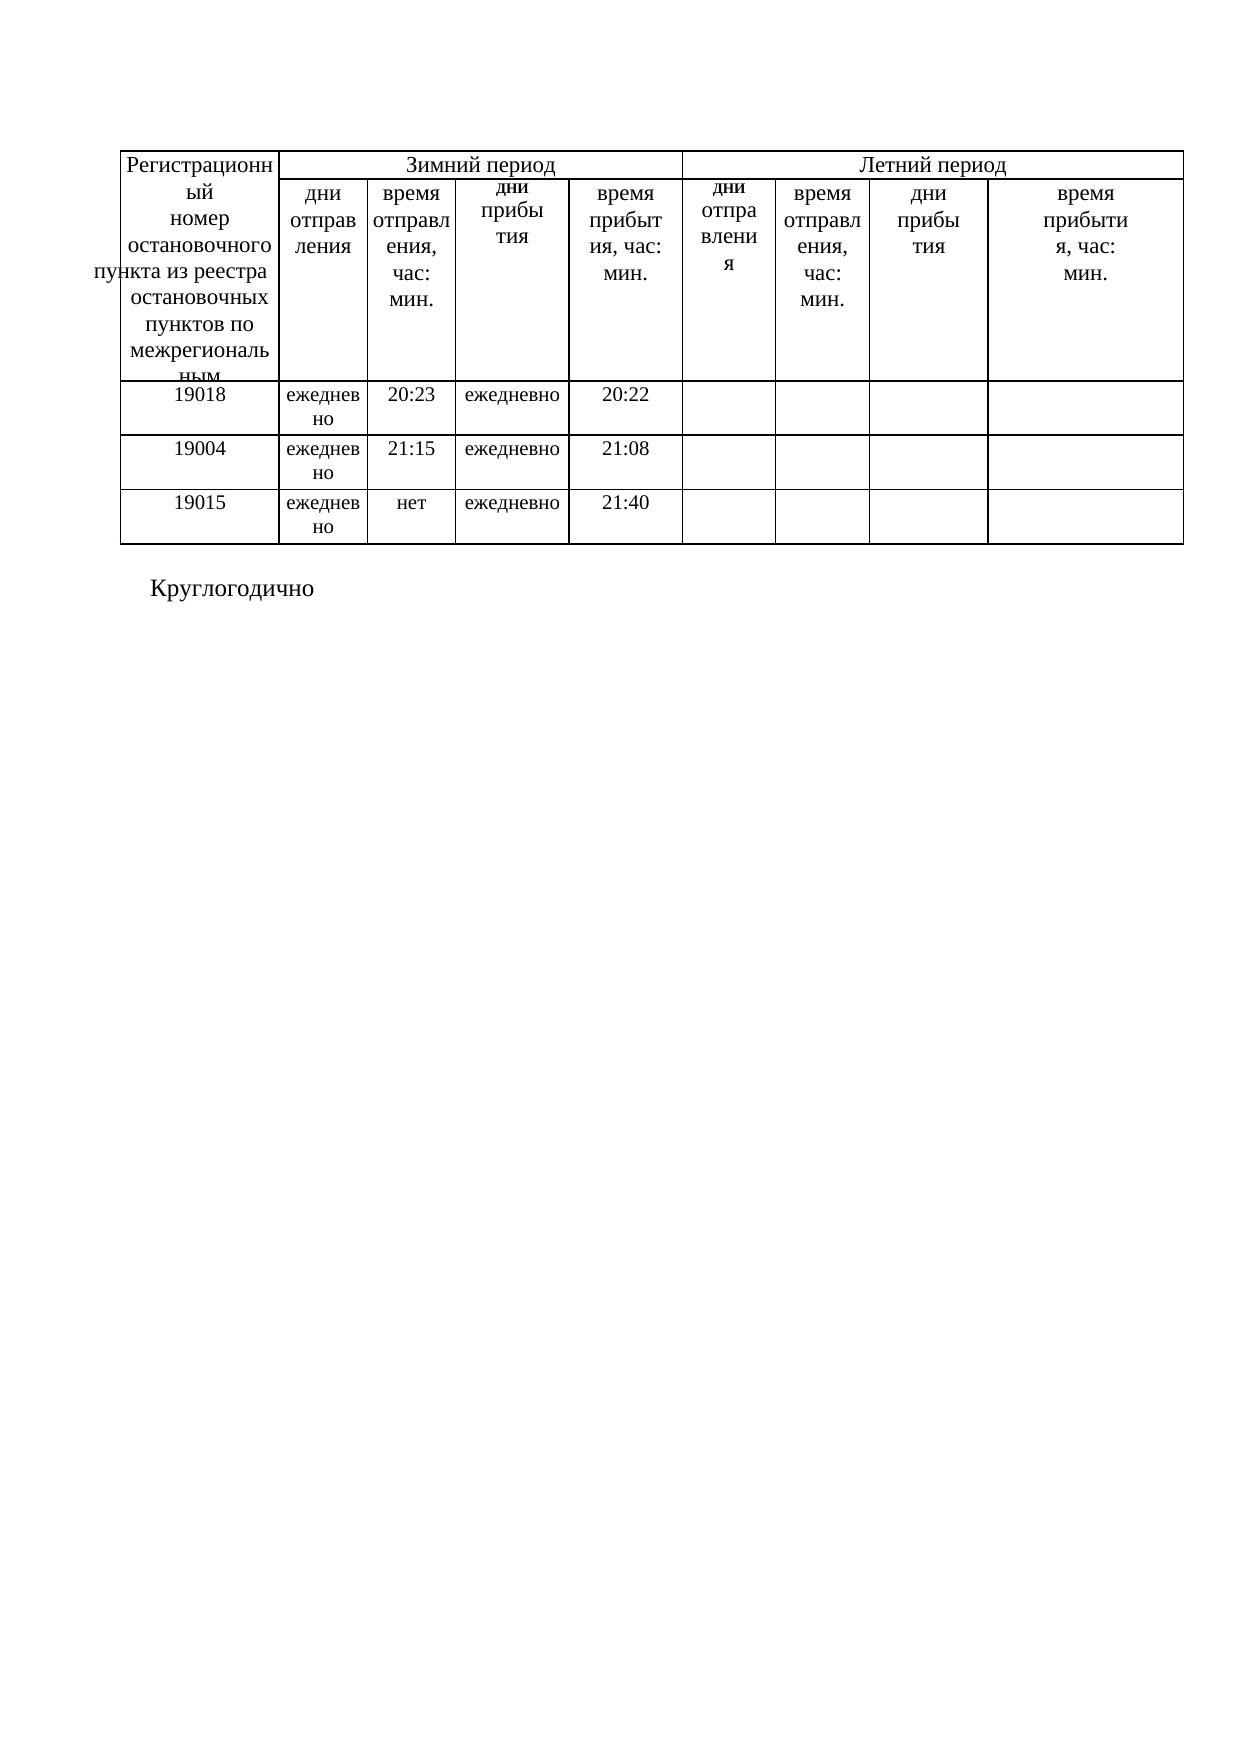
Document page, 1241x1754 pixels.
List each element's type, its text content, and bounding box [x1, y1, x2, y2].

table_cell время отправл ения, час: мин. [776, 180, 869, 380]
table_cell [683, 490, 775, 543]
table_cell 19004 [121, 436, 278, 489]
table_cell [776, 382, 869, 434]
table_cell 19018 [121, 382, 278, 434]
table_cell нет [368, 490, 455, 543]
table_cell дни прибы тия [870, 180, 987, 380]
table_cell [683, 382, 775, 434]
table_header Регистрационный номер остановочного пункта из реестра остановочных пунктов по межрегиональным маршрутам регулярных перевозок [121, 152, 278, 380]
table_cell [776, 436, 869, 489]
table_cell ежедневно [280, 436, 367, 489]
table_cell [989, 436, 1183, 489]
table_cell 21:40 [570, 490, 682, 543]
table_header Зимний период [280, 152, 682, 178]
table_cell ежедневно [280, 490, 367, 543]
table_cell ежедневно [456, 436, 568, 489]
table_cell [989, 490, 1183, 543]
table_cell 19015 [121, 490, 278, 543]
table_cell время прибыт ия, час: мин. [570, 180, 682, 380]
table_cell ДНИ отпра влени я [683, 180, 775, 380]
table_cell [683, 436, 775, 489]
table_cell [870, 490, 987, 543]
table_cell [989, 382, 1183, 434]
table_cell ежедневно [280, 382, 367, 434]
table_cell время прибыти я, час: мин. [989, 180, 1183, 380]
table_cell ежедневно [456, 382, 568, 434]
table_cell ДНИ прибы тия [456, 180, 568, 380]
text Круглогодично [150, 573, 1090, 602]
table_cell [870, 436, 987, 489]
table_cell время отправл ения, час: мин. [368, 180, 455, 380]
table_cell [776, 490, 869, 543]
table_cell ежедневно [456, 490, 568, 543]
table_cell 21:08 [570, 436, 682, 489]
table_header Летний период [683, 152, 1183, 178]
table_cell дни отправ ления [280, 180, 367, 380]
table_cell [870, 382, 987, 434]
table_cell 20:22 [570, 382, 682, 434]
table_cell 21:15 [368, 436, 455, 489]
table_cell 20:23 [368, 382, 455, 434]
